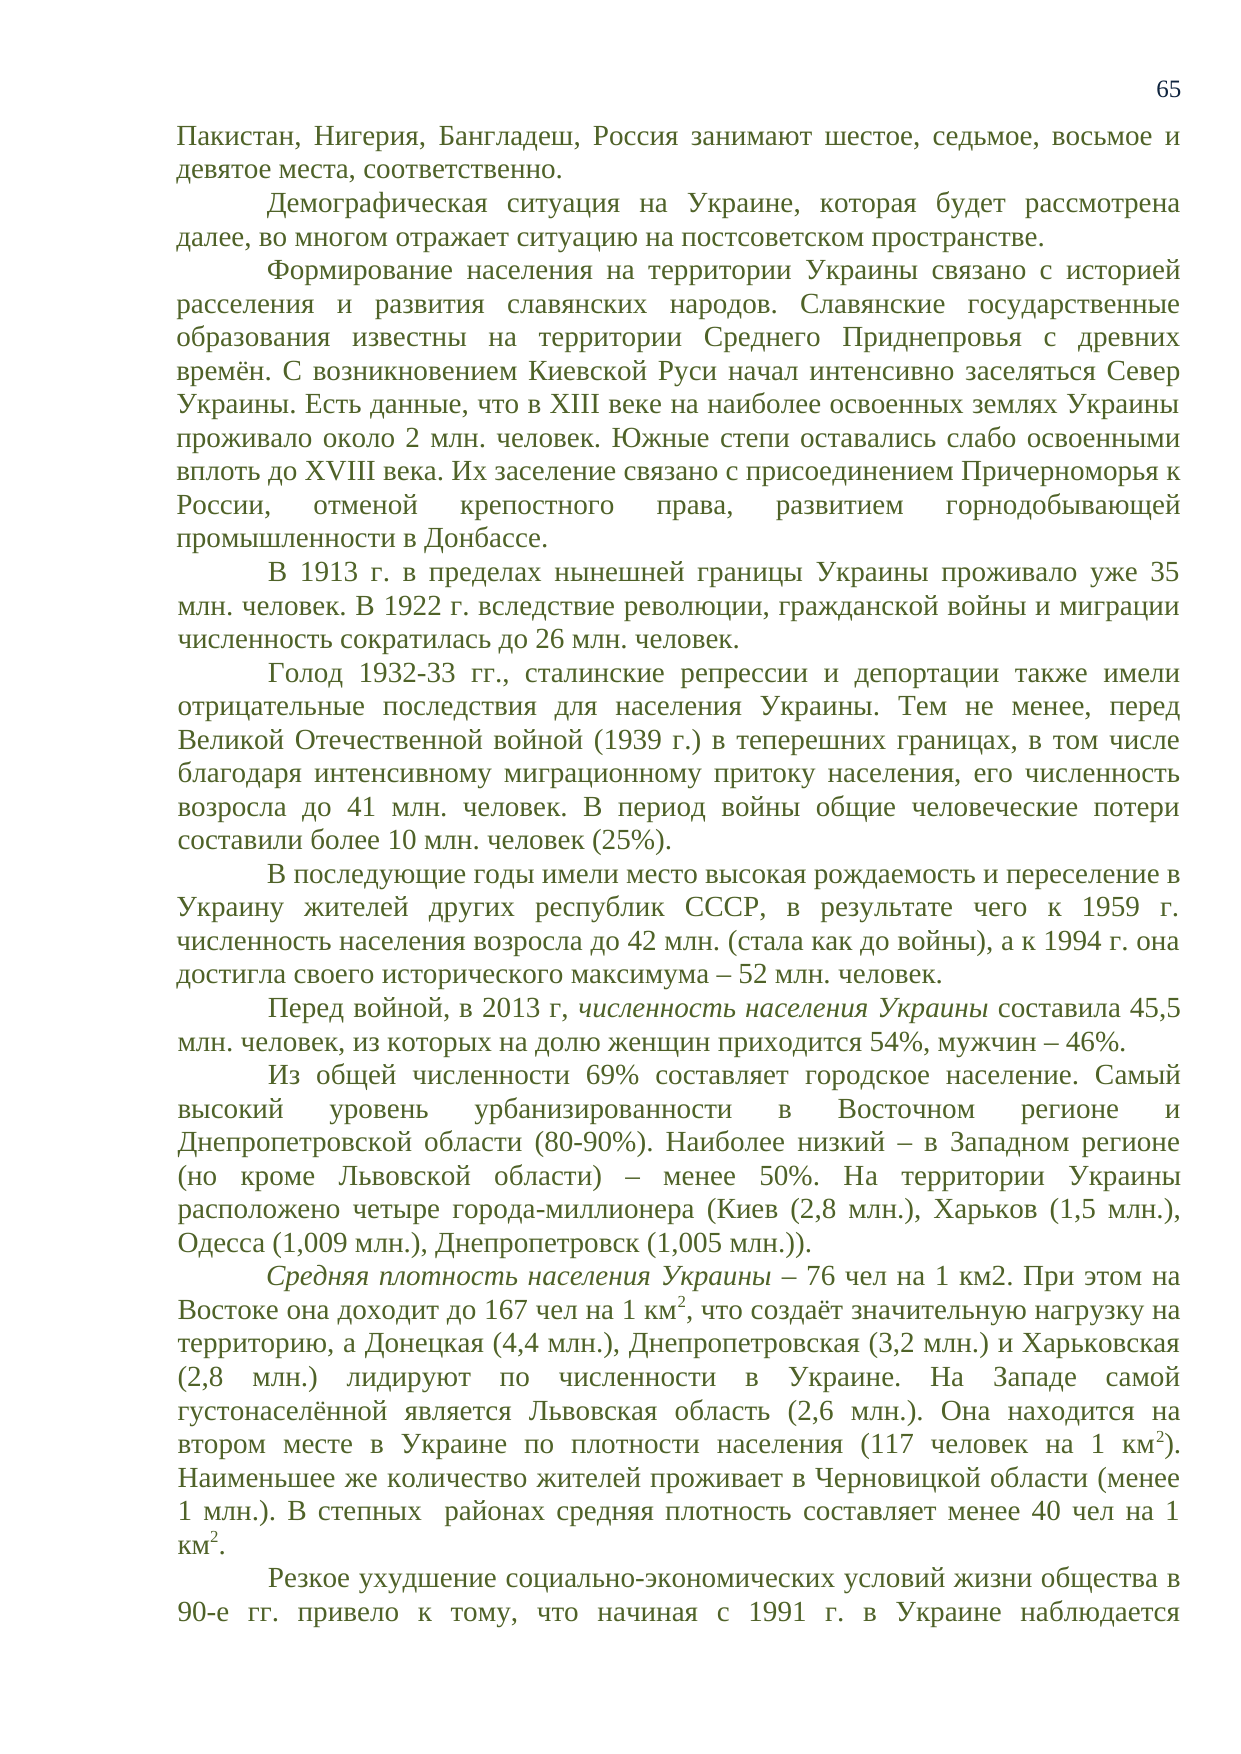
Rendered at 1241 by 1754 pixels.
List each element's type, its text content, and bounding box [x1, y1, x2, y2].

text Из общей численности 69% составляет городское население. Самый высокий уровень урбанизированности в Восточном регионе и Днепропетровской области (80-90%). Наиболее низкий – в Западном регионе (но кроме Львовской области) – менее 50%. На территории Украины расположено четыре города-миллионера (Киев (2,8 млн.), Харьков (1,5 млн.), Одесса (1,009 млн.), Днепропетровск (1,005 млн.)). [177, 1057, 1181, 1258]
text Голод 1932-33 гг., сталинские репрессии и депортации также имели отрицательные последствия для населения Украины. Тем не менее, перед Великой Отечественной войной (1939 г.) в теперешних границах, в том числе благодаря интенсивному миграционному притоку населения, его численность возросла до 41 млн. человек. В период войны общие человеческие потери составили более 10 млн. человек (25%). [177, 655, 1181, 856]
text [176, 118, 1181, 185]
text Средняя плотность населения Украины – 76 чел на 1 км2. При этом на Востоке она доходит до 167 чел на 1 км2, что создаёт значительную нагрузку на территорию, а Донецкая (4,4 млн.), Днепропетровская (3,2 млн.) и Харьковская (2,8 млн.) лидируют по численности в Украине. На Западе самой густонаселённой является Львовская область (2,6 млн.). Она находится на втором месте в Украине по плотности населения (117 человек на 1 км2). Наименьшее же количество жителей проживает в Черновицкой области (менее 1 млн.). В степных районах средняя плотность составляет менее 40 чел на 1 км2. [177, 1258, 1181, 1560]
text Демографическая ситуация на Украине, которая будет рассмотрена далее, во многом отражает ситуацию на постсоветском пространстве. [176, 185, 1181, 252]
text Перед войной, в 2013 г, численность населения Украины составила 45,5 млн. человек, из которых на долю женщин приходится 54%, мужчин – 46%. [177, 990, 1181, 1057]
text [177, 1560, 1181, 1627]
text В последующие годы имели место высокая рождаемость и переселение в Украину жителей других республик СССР, в результате чего к 1959 г. численность населения возросла до 42 млн. (стала как до войны), а к 1994 г. она достигла своего исторического максимума – 52 млн. человек. [176, 856, 1181, 990]
text Формирование населения на территории Украины связано с историей расселения и развития славянских народов. Славянские государственные образования известны на территории Среднего Приднепровья с древних времён. С возникновением Киевской Руси начал интенсивно заселяться Север Украины. Есть данные, что в ХІІІ веке на наиболее освоенных землях Украины проживало около 2 млн. человек. Южные степи оставались слабо освоенными вплоть до ХVІІІ века. Их заселение связано с присоединением Причерноморья к России, отменой крепостного права, развитием горнодобывающей промышленности в Донбассе. [176, 252, 1181, 554]
text В 1913 г. в пределах нынешней границы Украины проживало уже 35 млн. человек. В 1922 г. вследствие революции, гражданской войны и миграции численность сократилась до 26 млн. человек. [177, 554, 1181, 655]
